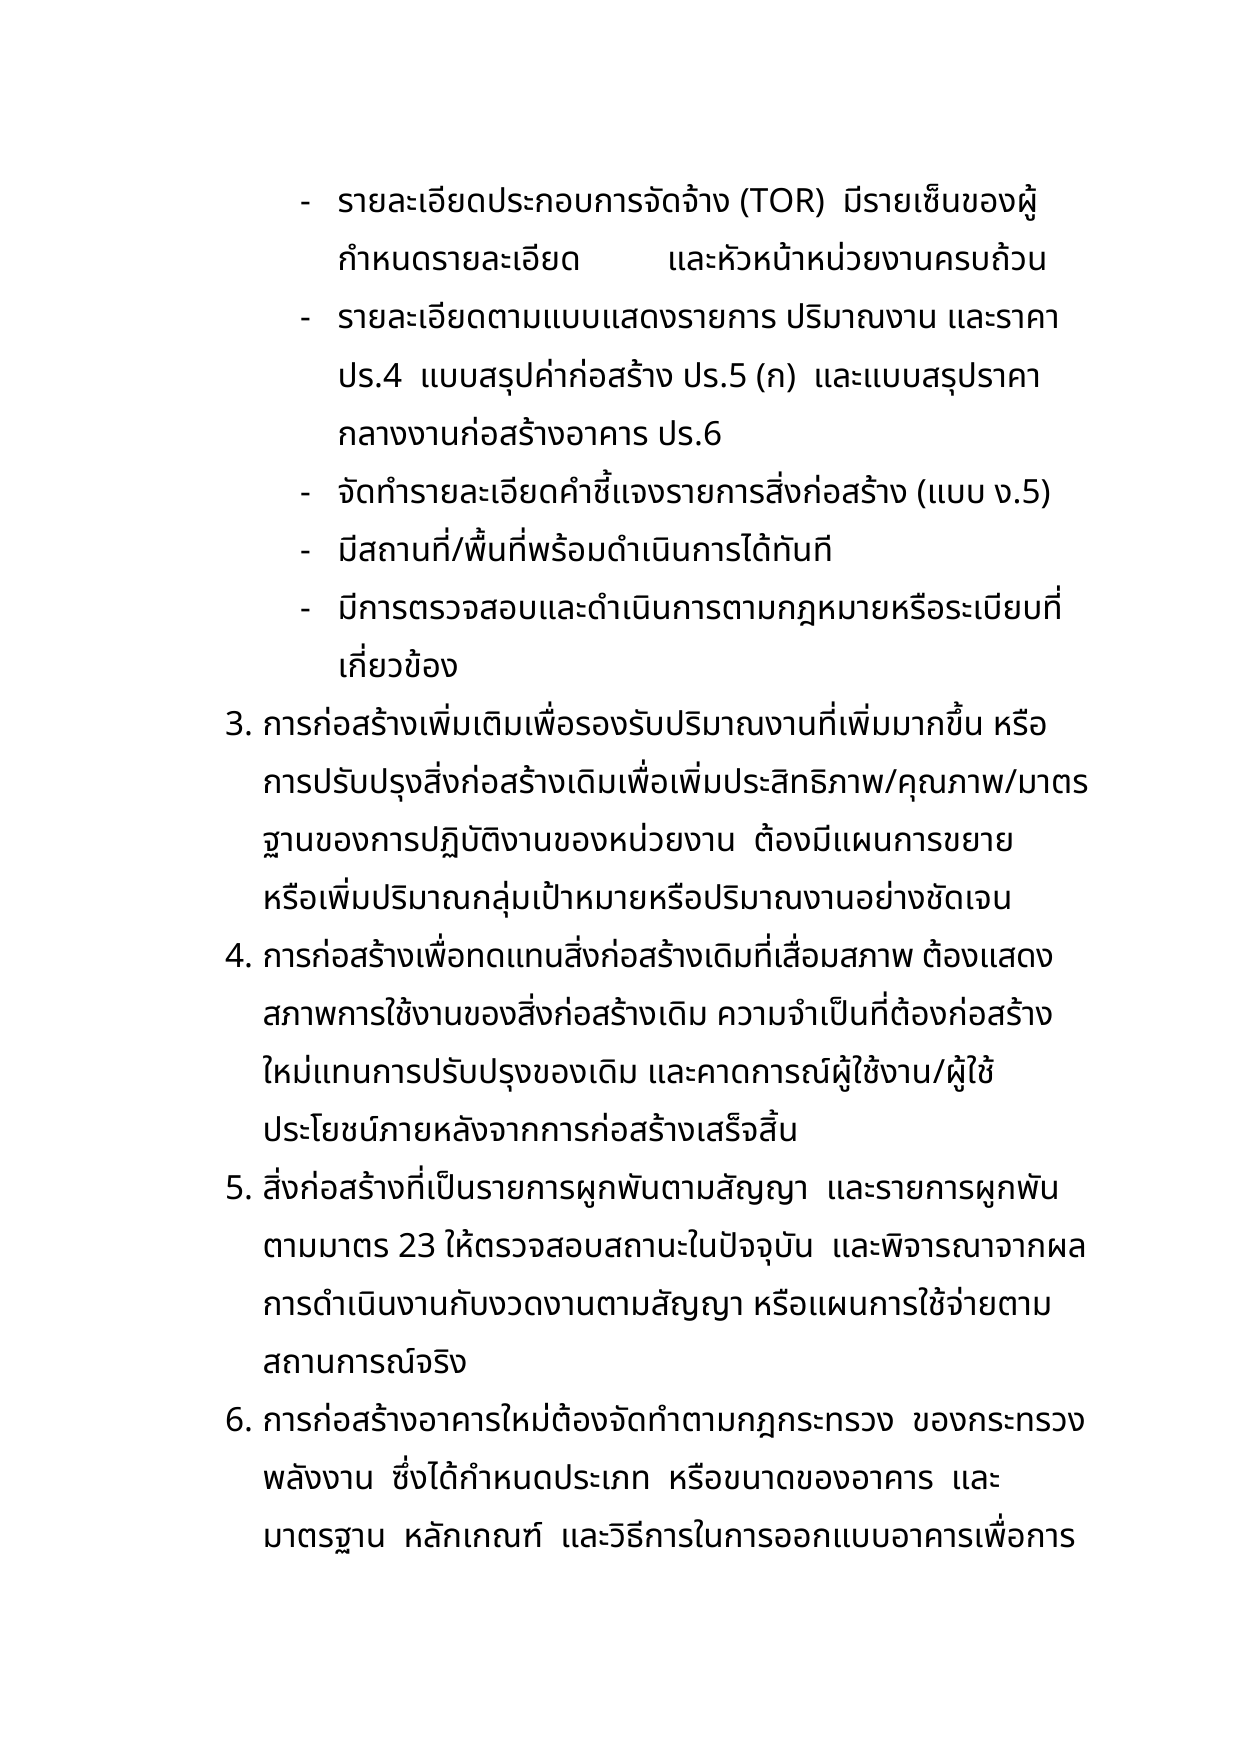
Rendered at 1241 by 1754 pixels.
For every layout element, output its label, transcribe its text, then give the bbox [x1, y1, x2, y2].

list การก่อสร้างเพิ่มเติมเพื่อรองรับปริมาณงานที่เพิ่มมากขึ้น หรือการปรับปรุงสิ่งก่อสร้างเดิมเพื่อเพิ่มประสิทธิภาพ/คุณภาพ/มาตรฐานของการปฏิบัติงานของหน่วยงาน ต้องมีแผนการขยาย หรือเพิ่มปริมาณกลุ่มเป้าหมายหรือปริมาณงานอย่างชัดเจน [225, 700, 1090, 924]
list รายละเอียดตามแบบแสดงรายการ ปริมาณงาน และราคา ปร.4 แบบสรุปค่าก่อสร้าง ปร.5 (ก) และแบบสรุปราคากลางงานก่อสร้างอาคาร ปร.6 [300, 293, 1090, 460]
list จัดทำรายละเอียดคำชี้แจงรายการสิ่งก่อสร้าง (แบบ ง.5) [300, 468, 1090, 518]
list มีการตรวจสอบและดำเนินการตามกฎหมายหรือระเบียบที่เกี่ยวข้อง [300, 584, 1090, 692]
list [225, 1396, 1090, 1563]
list รายละเอียดประกอบการจัดจ้าง (TOR) มีรายเซ็นของผู้กำหนดรายละเอียด และหัวหน้าหน่วยงานครบถ้วน [300, 177, 1090, 286]
list สิ่งก่อสร้างที่เป็นรายการผูกพันตามสัญญา และรายการผูกพันตามมาตร 23 ให้ตรวจสอบสถานะในปัจจุบัน และพิจารณาจากผลการดำเนินงานกับงวดงานตามสัญญา หรือแผนการใช้จ่ายตามสถานการณ์จริง [225, 1164, 1090, 1389]
list การก่อสร้างเพื่อทดแทนสิ่งก่อสร้างเดิมที่เสื่อมสภาพ ต้องแสดงสภาพการใช้งานของสิ่งก่อสร้างเดิม ความจำเป็นที่ต้องก่อสร้างใหม่แทนการปรับปรุงของเดิม และคาดการณ์ผู้ใช้งาน/ผู้ใช้ประโยชน์ภายหลังจากการก่อสร้างเสร็จสิ้น [225, 932, 1090, 1157]
list มีสถานที่/พื้นที่พร้อมดำเนินการได้ทันที [300, 526, 1090, 576]
